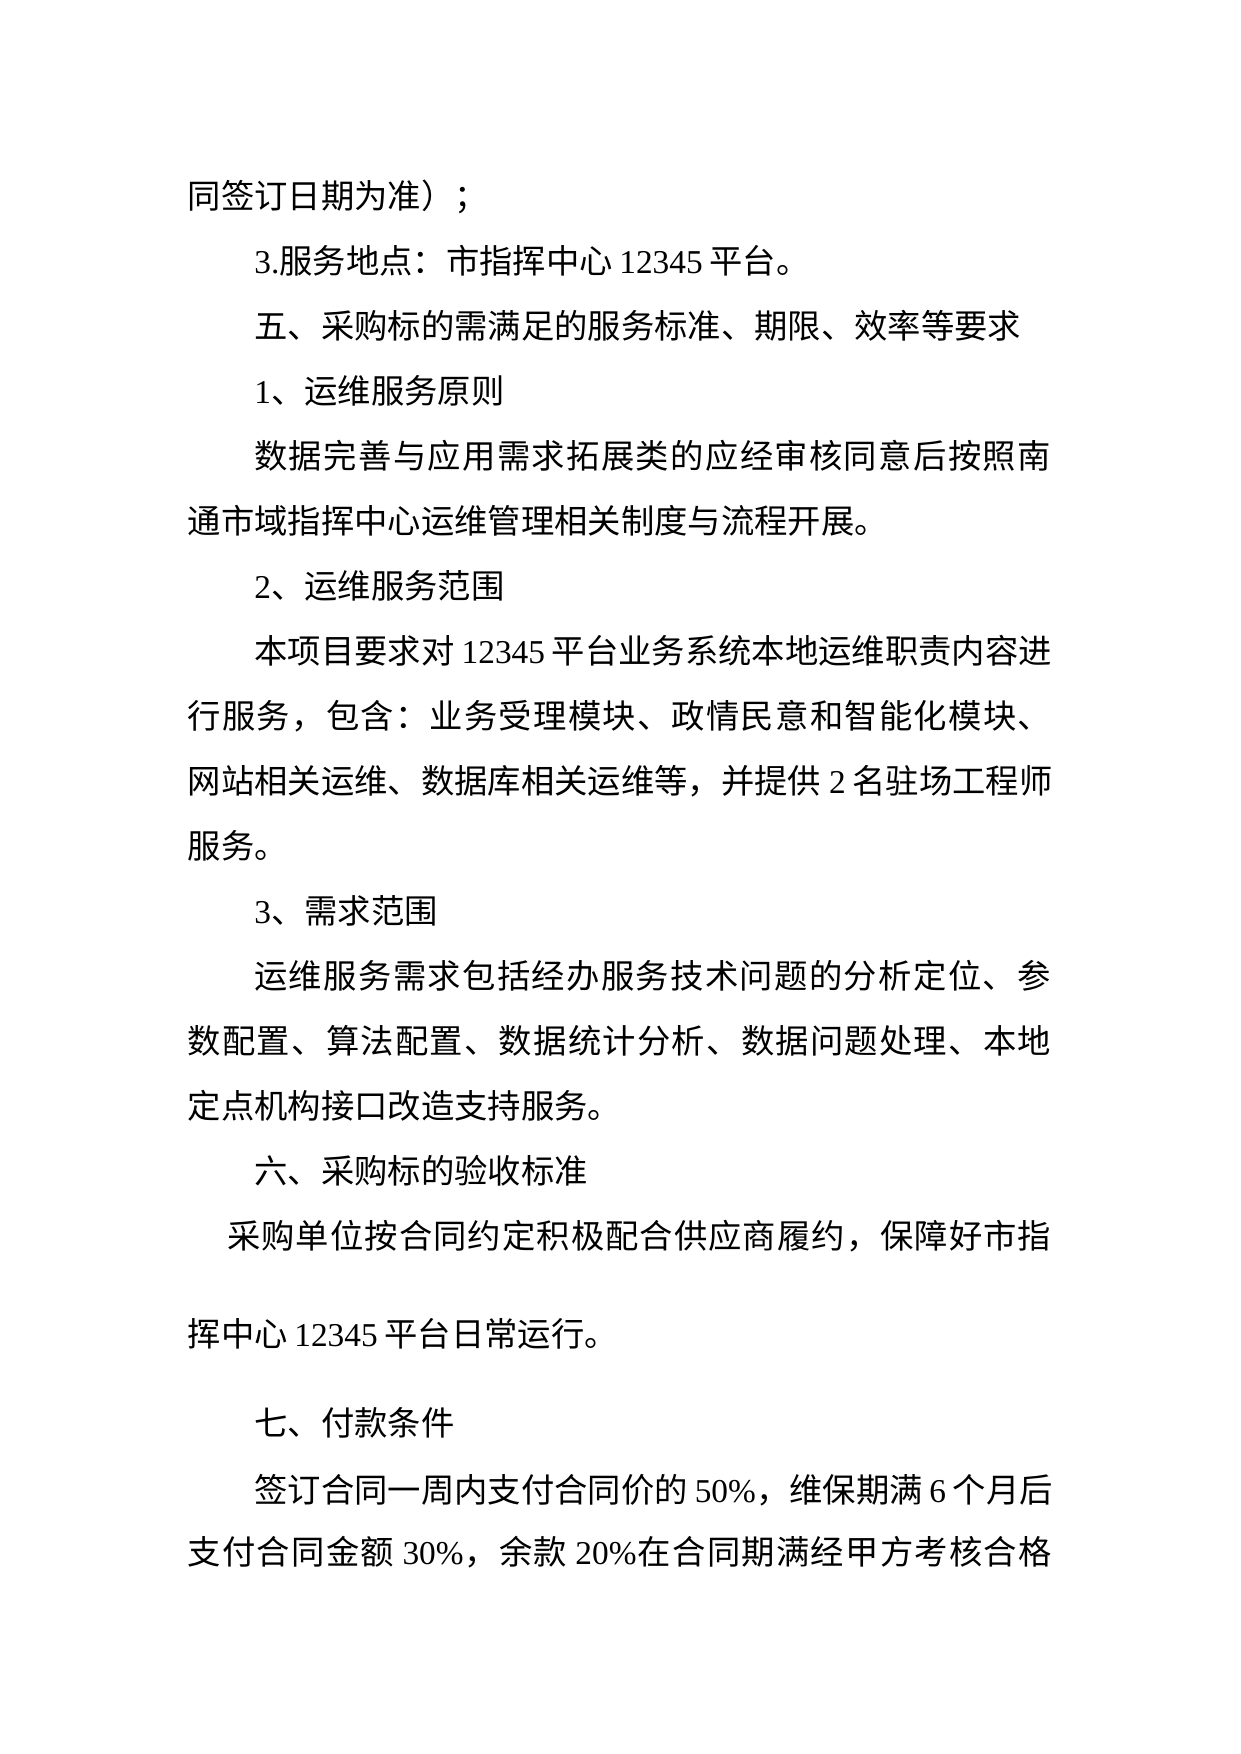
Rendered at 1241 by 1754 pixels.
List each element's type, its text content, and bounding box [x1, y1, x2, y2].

text 数据完善与应用需求拓展类的应经审核同意后按照南通市域指挥中心运维管理相关制度与流程开展。 [187, 422, 1053, 552]
text 2、运维服务范围 [187, 552, 1053, 617]
text 采购单位按合同约定积极配合供应商履约，保障好市指挥中心12345平台日常运行。 [187, 1202, 1053, 1364]
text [187, 162, 1053, 227]
text 六、采购标的验收标准 [187, 1137, 1053, 1202]
text 五、采购标的需满足的服务标准、期限、效率等要求 [187, 292, 1053, 357]
text 1、运维服务原则 [187, 357, 1053, 422]
text 3.服务地点：市指挥中心12345平台。 [187, 227, 1053, 292]
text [187, 1453, 1053, 1576]
text 运维服务需求包括经办服务技术问题的分析定位、参数配置、算法配置、数据统计分析、数据问题处理、本地定点机构接口改造支持服务。 [187, 942, 1053, 1137]
text 七、付款条件 [187, 1388, 1053, 1453]
text 本项目要求对12345平台业务系统本地运维职责内容进行服务，包含：业务受理模块、政情民意和智能化模块、网站相关运维、数据库相关运维等，并提供2名驻场工程师服务。 [187, 617, 1053, 877]
text 3、需求范围 [187, 877, 1053, 942]
